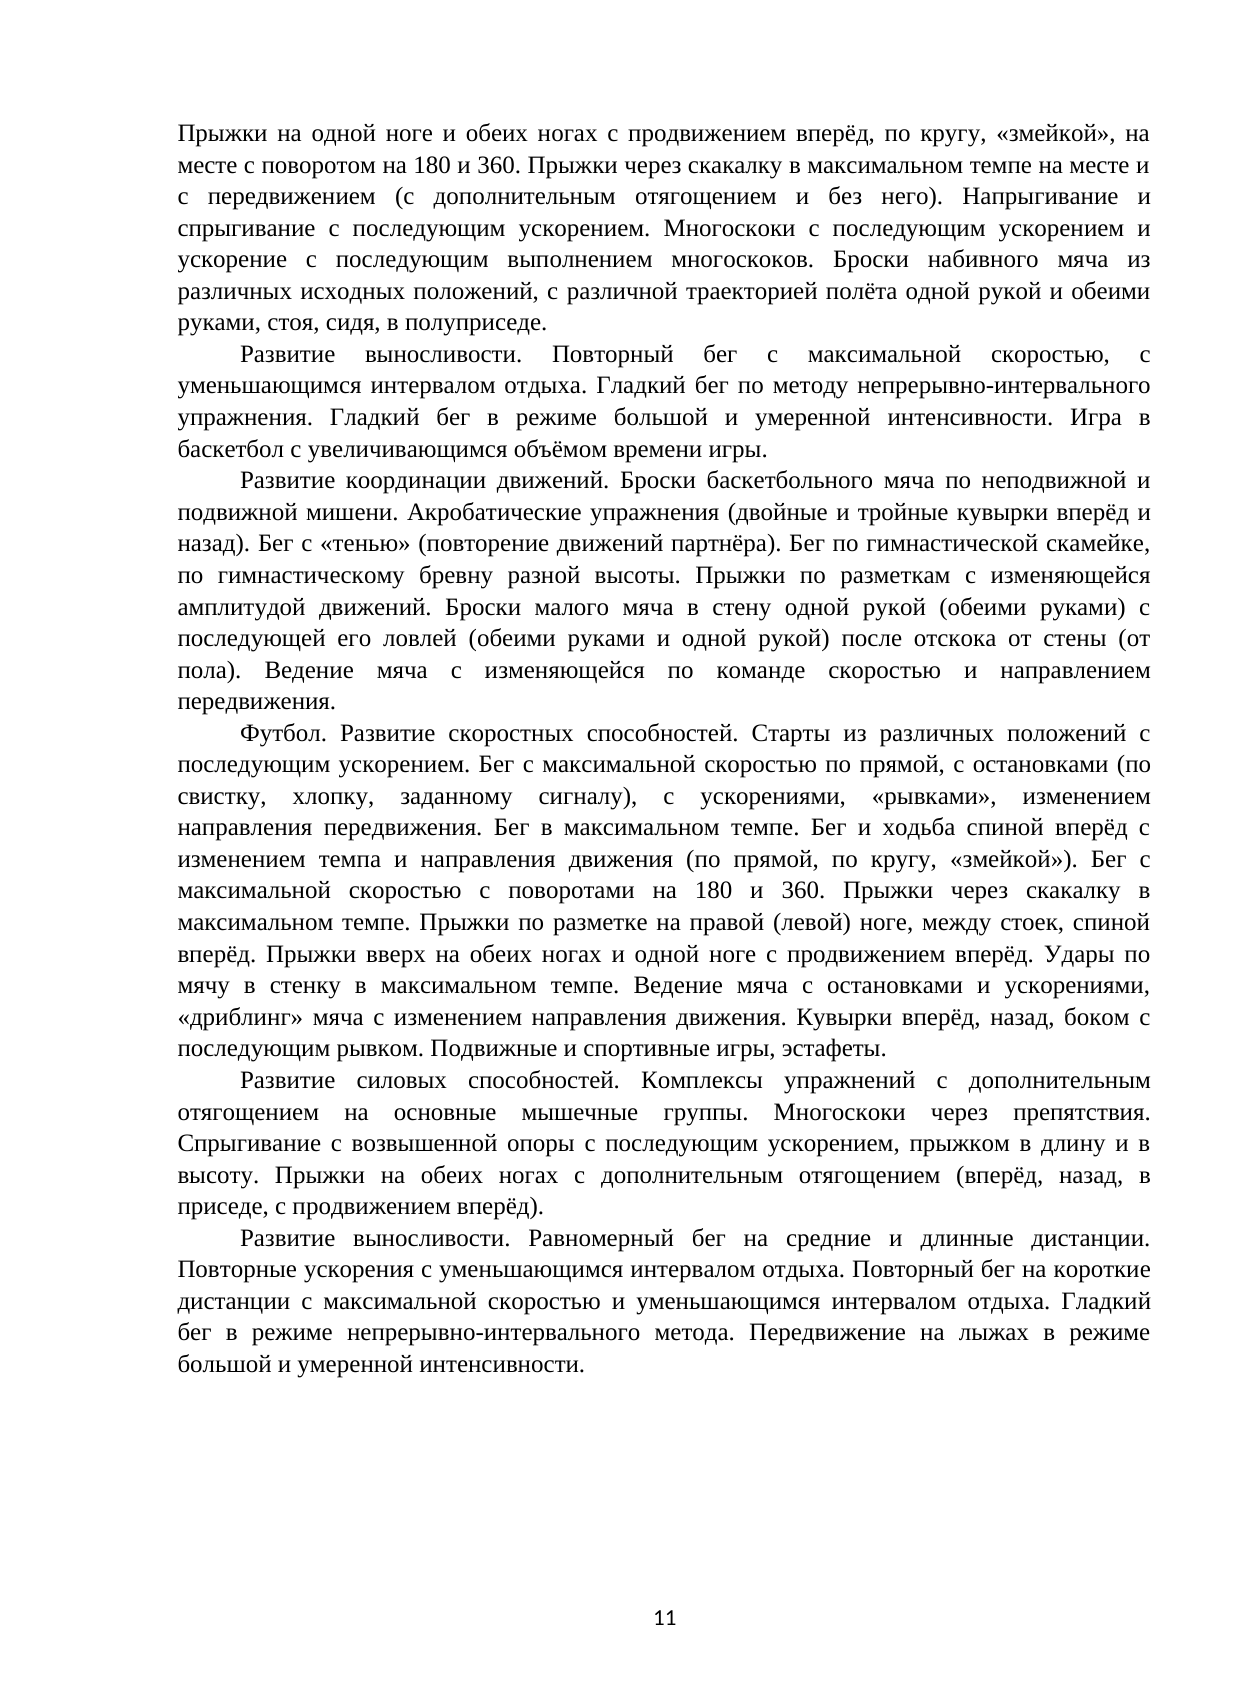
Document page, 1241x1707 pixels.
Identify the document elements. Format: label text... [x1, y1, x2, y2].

text Развитие выносливости. Повторный бег с максимальной скоростью, с уменьшающимся интервалом отдыха. Гладкий бег по методу непрерывно-интервального упражнения. Гладкий бег в режиме большой и умеренной интенсивности. Игра в баскетбол с увеличивающимся объёмом времени игры. [177, 339, 1152, 462]
text Развитие силовых способностей. Комплексы упражнений с дополнительным отягощением на основные мышечные группы. Многоскоки через препятствия. Спрыгивание с возвышенной опоры с последующим ускорением, прыжком в длину и в высоту. Прыжки на обеих ногах с дополнительным отягощением (вперёд, назад, в приседе, с продвижением вперёд). [177, 1065, 1152, 1220]
text Развитие координации движений. Броски баскетбольного мяча по неподвижной и подвижной мишени. Акробатические упражнения (двойные и тройные кувырки вперёд и назад). Бег с «тенью» (повторение движений партнёра). Бег по гимнастической скамейке, по гимнастическому бревну разной высоты. Прыжки по разметкам с изменяющейся амплитудой движений. Броски малого мяча в стену одной рукой (обеими руками) с последующей его ловлей (обеими руками и одной рукой) после отскока от стены (от пола). Ведение мяча с изменяющейся по команде скоростью и направлением передвижения. [177, 465, 1152, 715]
text Развитие выносливости. Равномерный бег на средние и длинные дистанции. Повторные ускорения с уменьшающимся интервалом отдыха. Повторный бег на короткие дистанции с максимальной скоростью и уменьшающимся интервалом отдыха. Гладкий бег в режиме непрерывно-интервального метода. Передвижение на лыжах в режиме большой и умеренной интенсивности. [177, 1223, 1152, 1378]
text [177, 118, 1152, 336]
text Футбол. Развитие скоростных способностей. Старты из различных положений с последующим ускорением. Бег с максимальной скоростью по прямой, с остановками (по свистку, хлопку, заданному сигналу), с ускорениями, «рывками», изменением направления передвижения. Бег в максимальном темпе. Бег и ходьба спиной вперёд с изменением темпа и направления движения (по прямой, по кругу, «змейкой»). Бег с максимальной скоростью с поворотами на 180 и 360. Прыжки через скакалку в максимальном темпе. Прыжки по разметке на правой (левой) ноге, между стоек, спиной вперёд. Прыжки вверх на обеих ногах и одной ноге с продвижением вперёд. Удары по мячу в стенку в максимальном темпе. Ведение мяча с остановками и ускорениями, «дриблинг» мяча с изменением направления движения. Кувырки вперёд, назад, боком с последующим рывком. Подвижные и спортивные игры, эстафеты. [177, 718, 1152, 1062]
